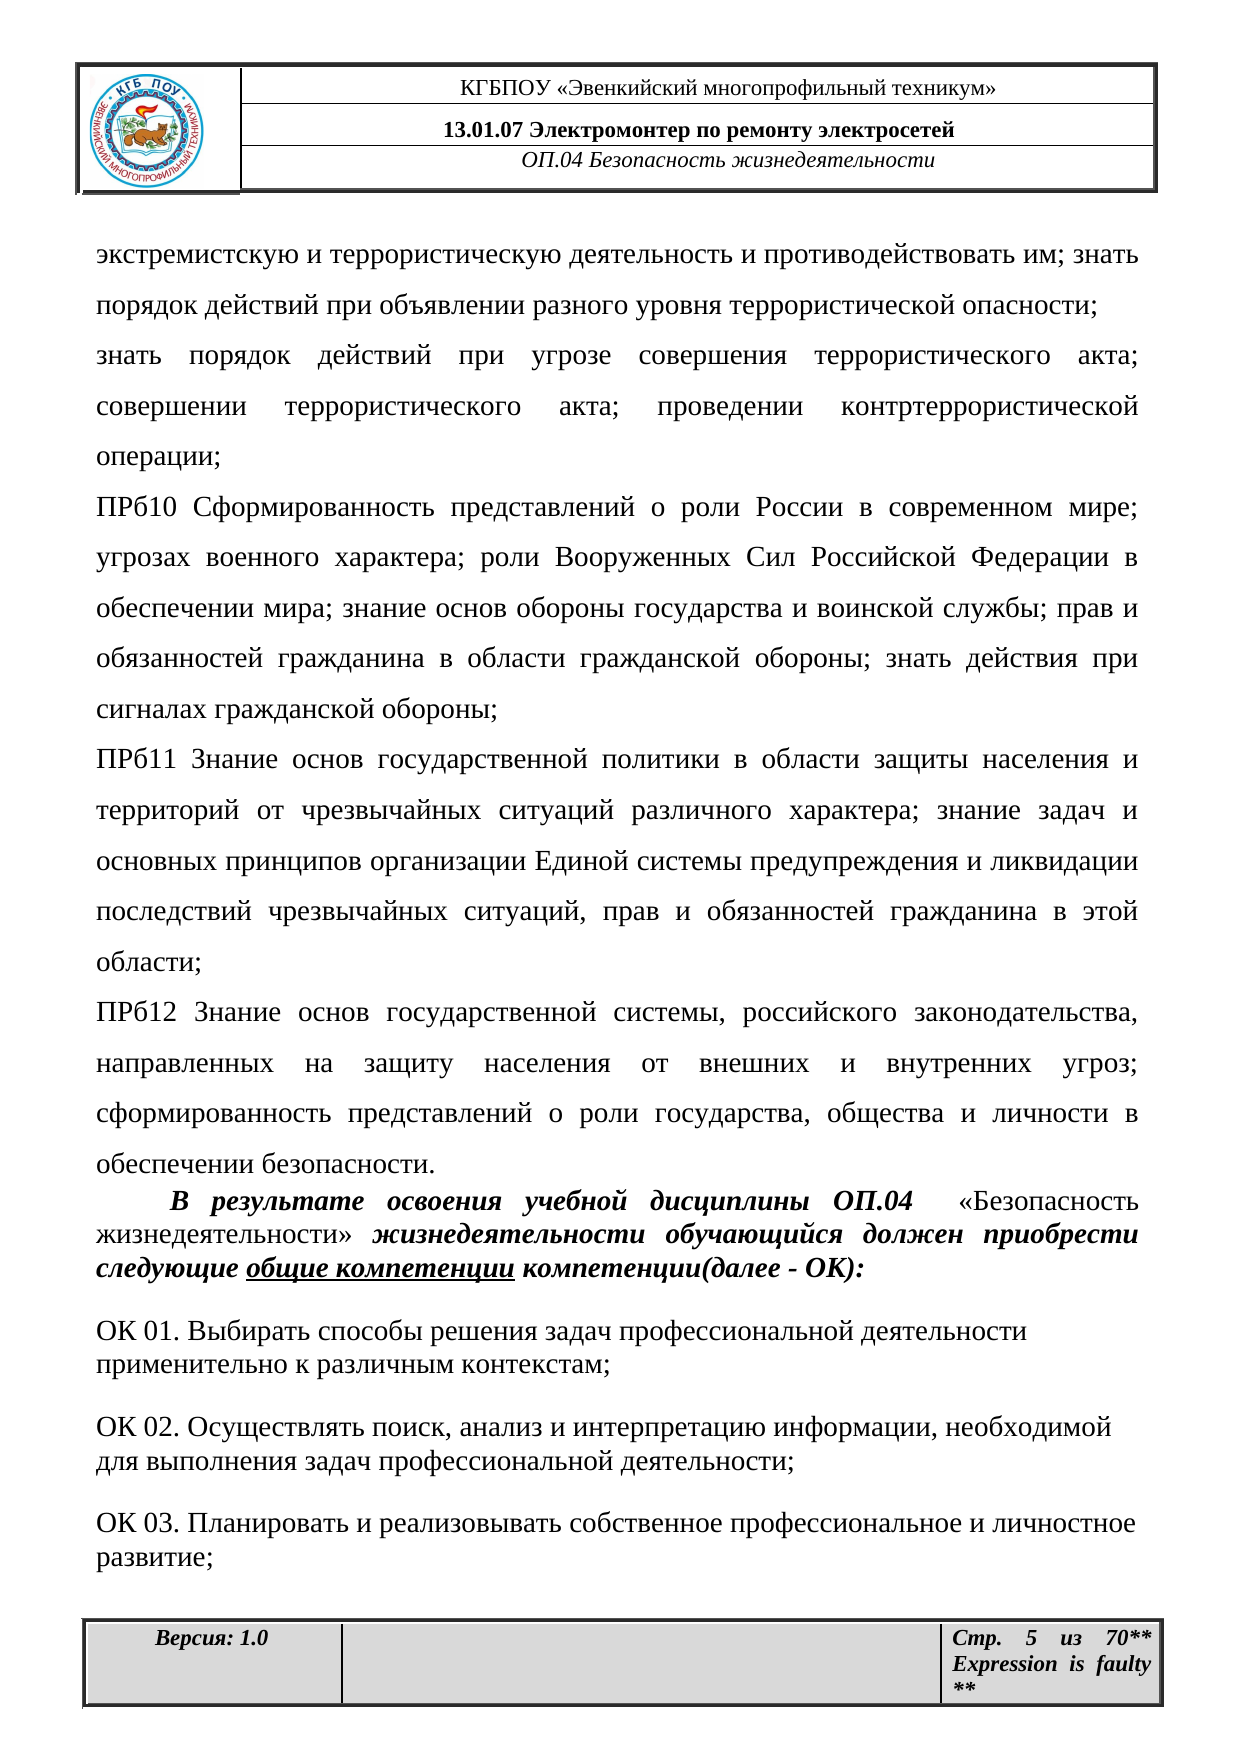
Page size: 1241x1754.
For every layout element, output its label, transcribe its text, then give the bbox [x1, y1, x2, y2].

text ОК 01. Выбирать способы решения задач профессиональной деятельности применительно к различным контекстам; [96, 1313, 1139, 1380]
text ПРб10 Сформированность представлений о роли России в современном мире; угрозах военного характера; роли Вооруженных Сил Российской Федерации в обеспечении мира; знание основ обороны государства и воинской службы; прав и обязанностей гражданина в области гражданской обороны; знать действия при сигналах гражданской обороны; [96, 476, 1139, 728]
text ПРб11 Знание основ государственной политики в области защиты населения и территорий от чрезвычайных ситуаций различного характера; знание задач и основных принципов организации Единой системы предупреждения и ликвидации последствий чрезвычайных ситуаций, прав и обязанностей гражданина в этой области; [96, 728, 1139, 981]
text ОК 02. Осуществлять поиск, анализ и интерпретацию информации, необходимой для выполнения задач профессиональной деятельности; [96, 1409, 1139, 1476]
text знать порядок действий при угрозе совершения террористического акта; совершении террористического акта; проведении контртеррористической операции; [96, 324, 1139, 476]
text В результате освоения учебной дисциплины ОП.04 «Безопасность жизнедеятельности» жизнедеятельности обучающийся должен приобрести следующие общие компетенции компетенции(далее - ОК): [96, 1183, 1139, 1284]
text ПРб12 Знание основ государственной системы, российского законодательства, направленных на защиту населения от внешних и внутренних угроз; сформированность представлений о роли государства, общества и личности в обеспечении безопасности. [96, 981, 1139, 1183]
text ОК 03. Планировать и реализовывать собственное профессиональное и личностное развитие; [96, 1505, 1139, 1572]
picture [89, 74, 204, 189]
picture [89, 74, 136, 122]
